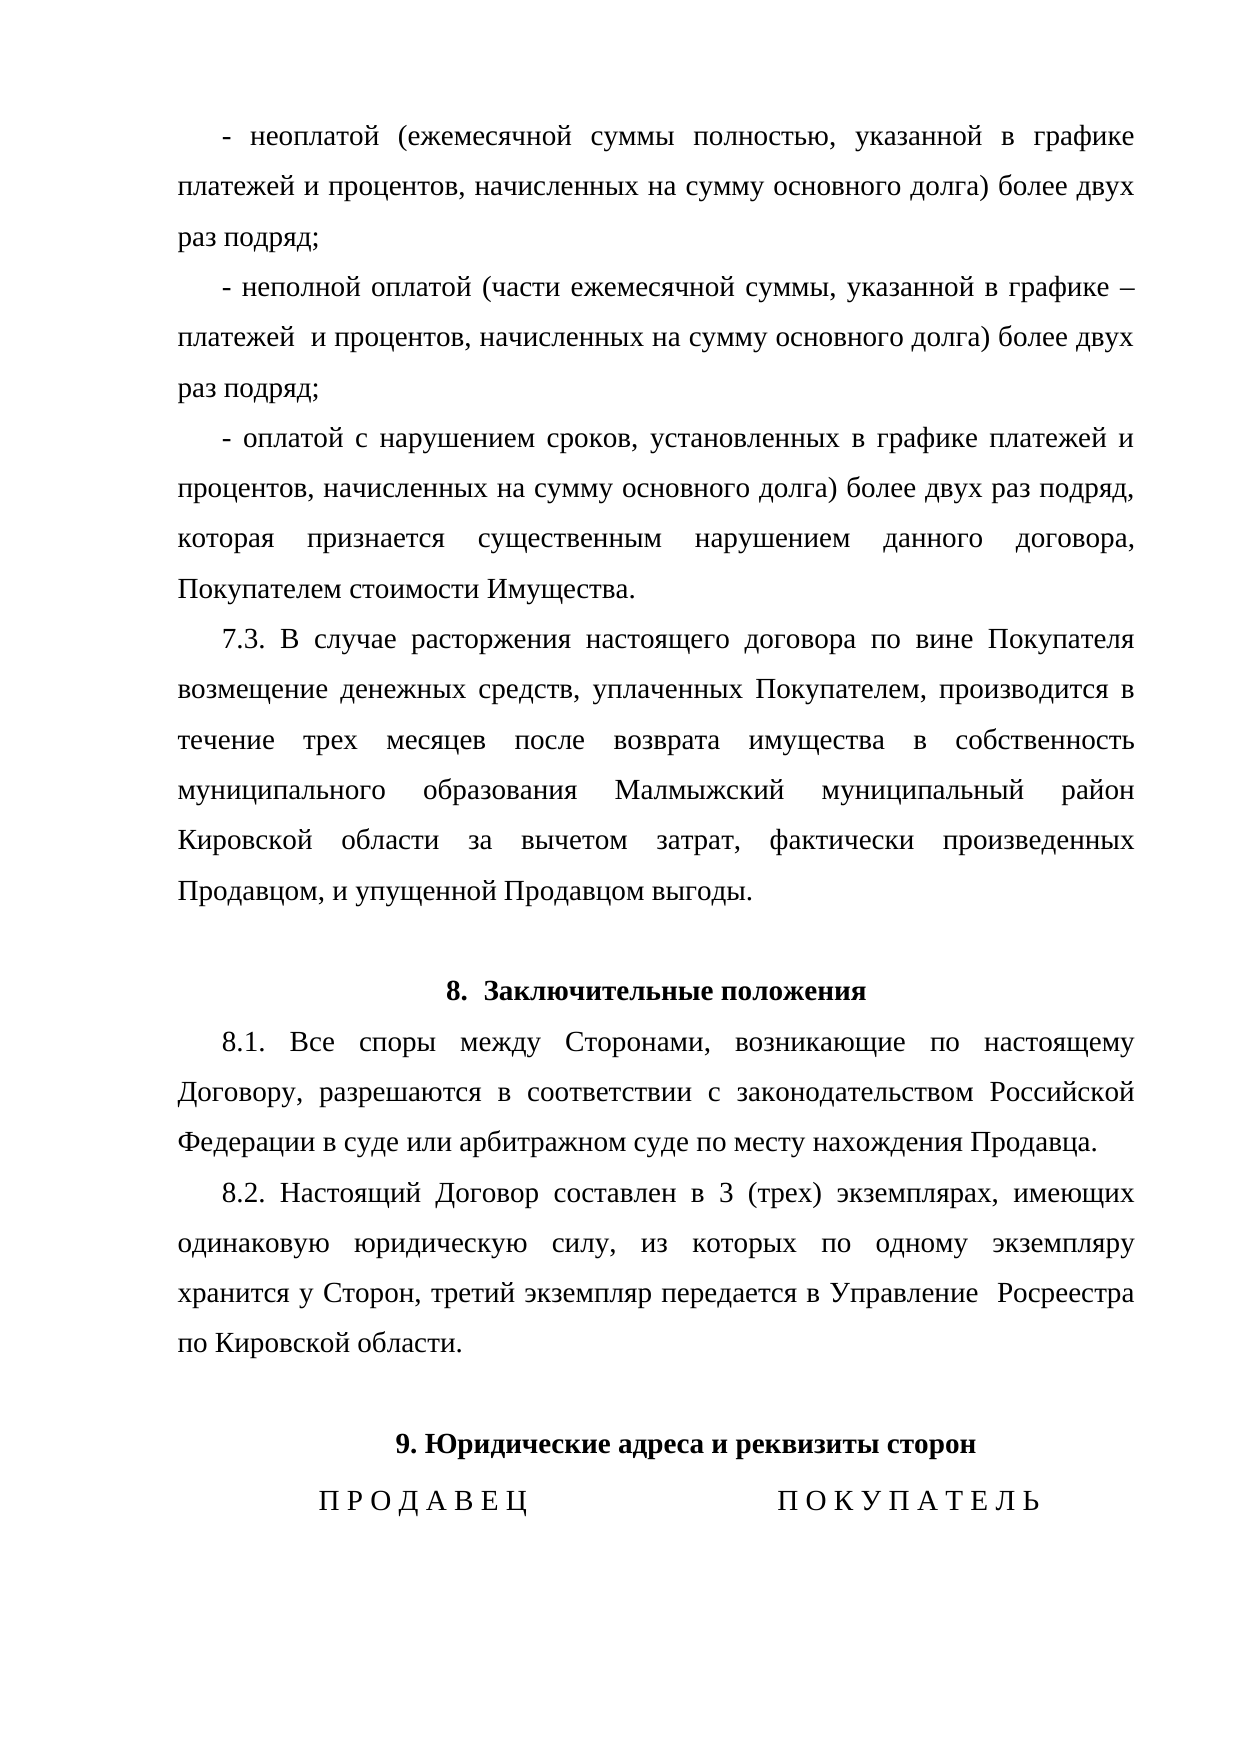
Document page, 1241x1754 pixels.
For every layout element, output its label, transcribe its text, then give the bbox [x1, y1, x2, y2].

text 8.1. Все споры между Сторонами, возникающие по настоящему Договору, разрешаются в соответствии с законодательством Российской Федерации в суде или арбитражном суде по месту нахождения Продавца. [177, 1024, 1135, 1158]
list Заключительные положения [177, 973, 1135, 1007]
text 7.3. В случае расторжения настоящего договора по вине Покупателя возмещение денежных средств, уплаченных Покупателем, производится в течение трех месяцев после возврата имущества в собственность муниципального образования Малмыжский муниципальный район Кировской области за вычетом затрат, фактически произведенных Продавцом, и упущенной Продавцом выгоды. [177, 621, 1135, 906]
text 9. Юридические адреса и реквизиты сторон [177, 1426, 1135, 1460]
table_header П Р О Д А В Е Ц [166, 1477, 679, 1539]
text - неполной оплатой (части ежемесячной суммы, указанной в графике – платежей и процентов, начисленных на сумму основного долга) более двух раз подряд; [177, 269, 1135, 403]
table_header П О К У П А Т Е Л Ь [679, 1477, 1137, 1539]
text 8.2. Настоящий Договор составлен в 3 (трех) экземплярах, имеющих одинаковую юридическую силу, из которых по одному экземпляру хранится у Сторон, третий экземпляр передается в Управление Росреестра по Кировской области. [177, 1175, 1135, 1359]
text - оплатой с нарушением сроков, установленных в графике платежей и процентов, начисленных на сумму основного долга) более двух раз подряд, которая признается существенным нарушением данного договора, Покупателем стоимости Имущества. [177, 420, 1135, 604]
text - неоплатой (ежемесячной суммы полностью, указанной в графике платежей и процентов, начисленных на сумму основного долга) более двух раз подряд; [177, 118, 1135, 252]
